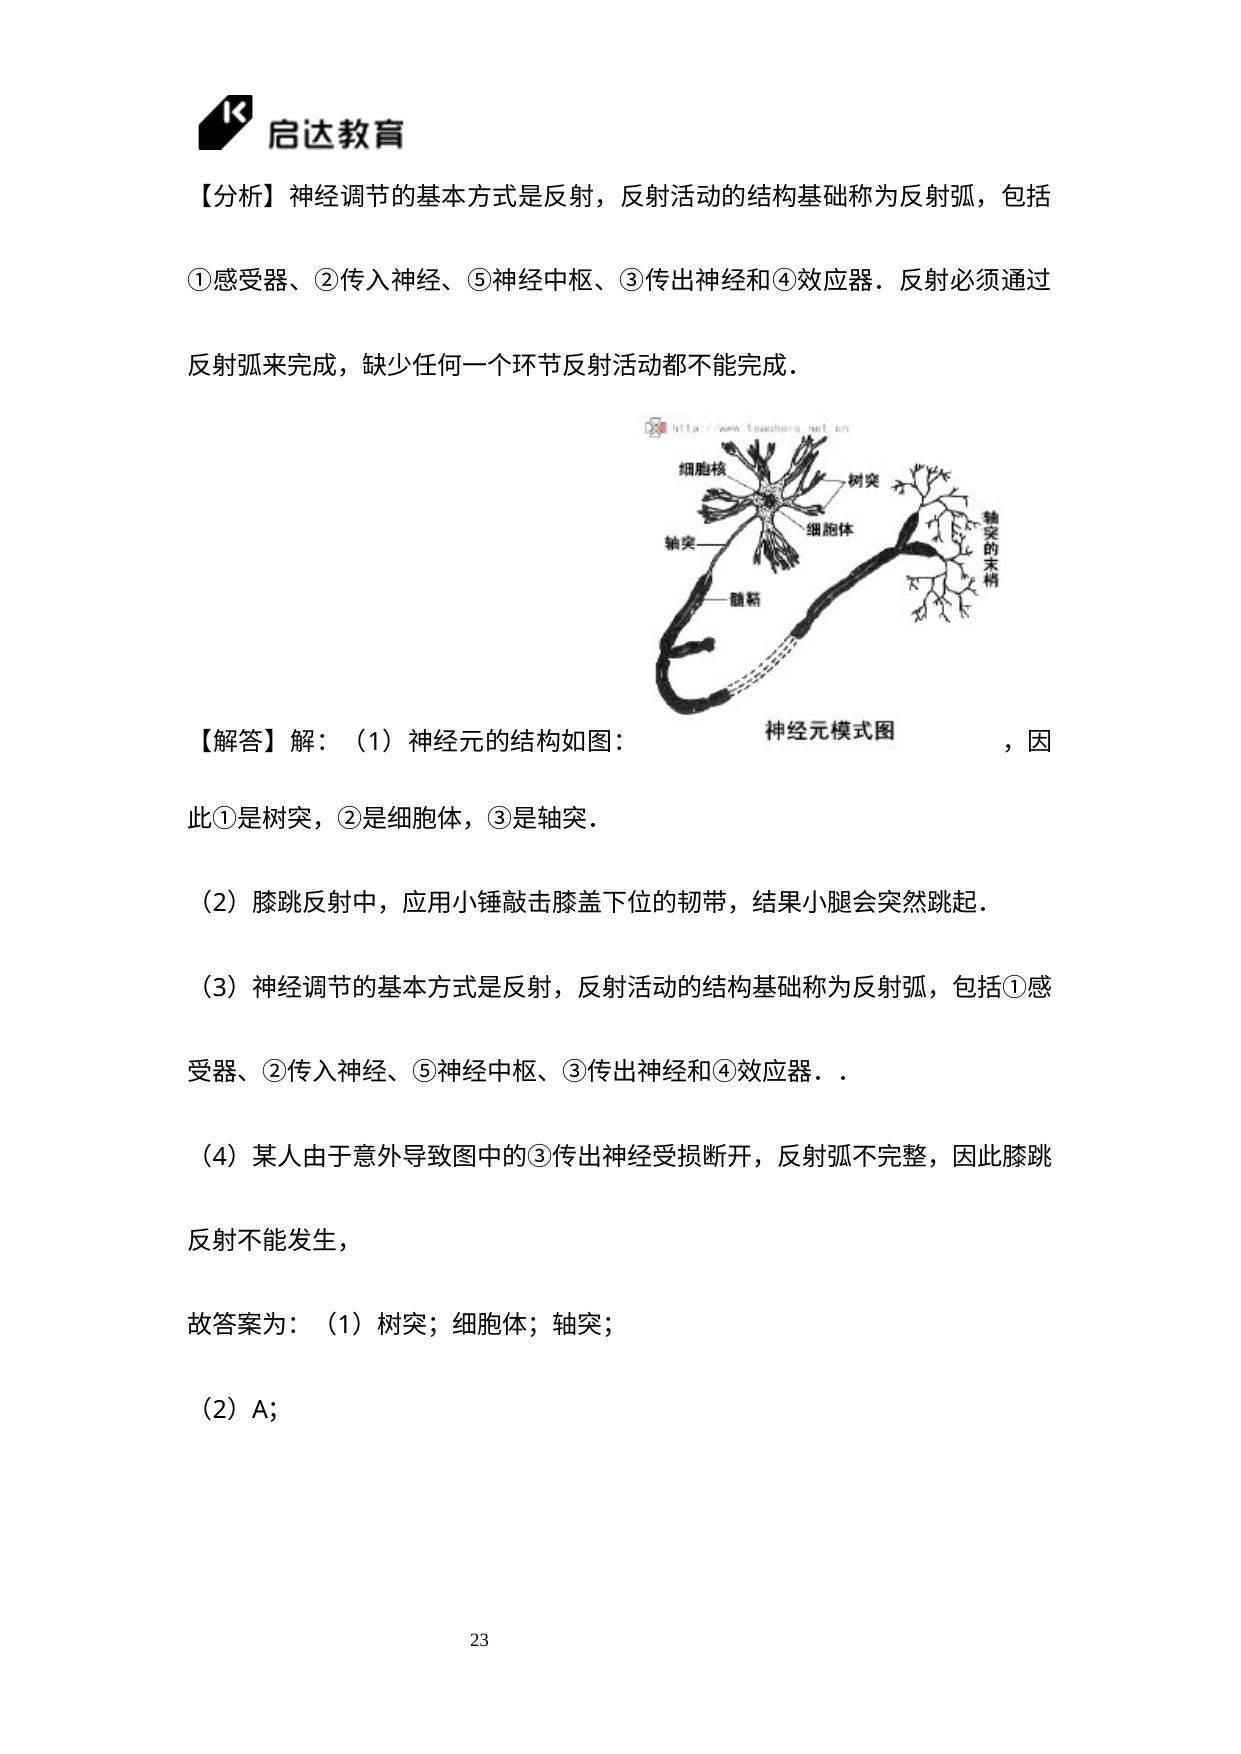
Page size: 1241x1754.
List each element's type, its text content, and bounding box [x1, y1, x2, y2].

picture [639, 413, 1002, 751]
picture [198, 95, 404, 150]
text 【分析】神经调节的基本方式是反射，反射活动的结构基础称为反射弧，包括①感受器、②传入神经、⑤神经中枢、③传出神经和④效应器．反射必须通过反射弧来完成，缺少任何一个环节反射活动都不能完成． [187, 162, 1053, 396]
